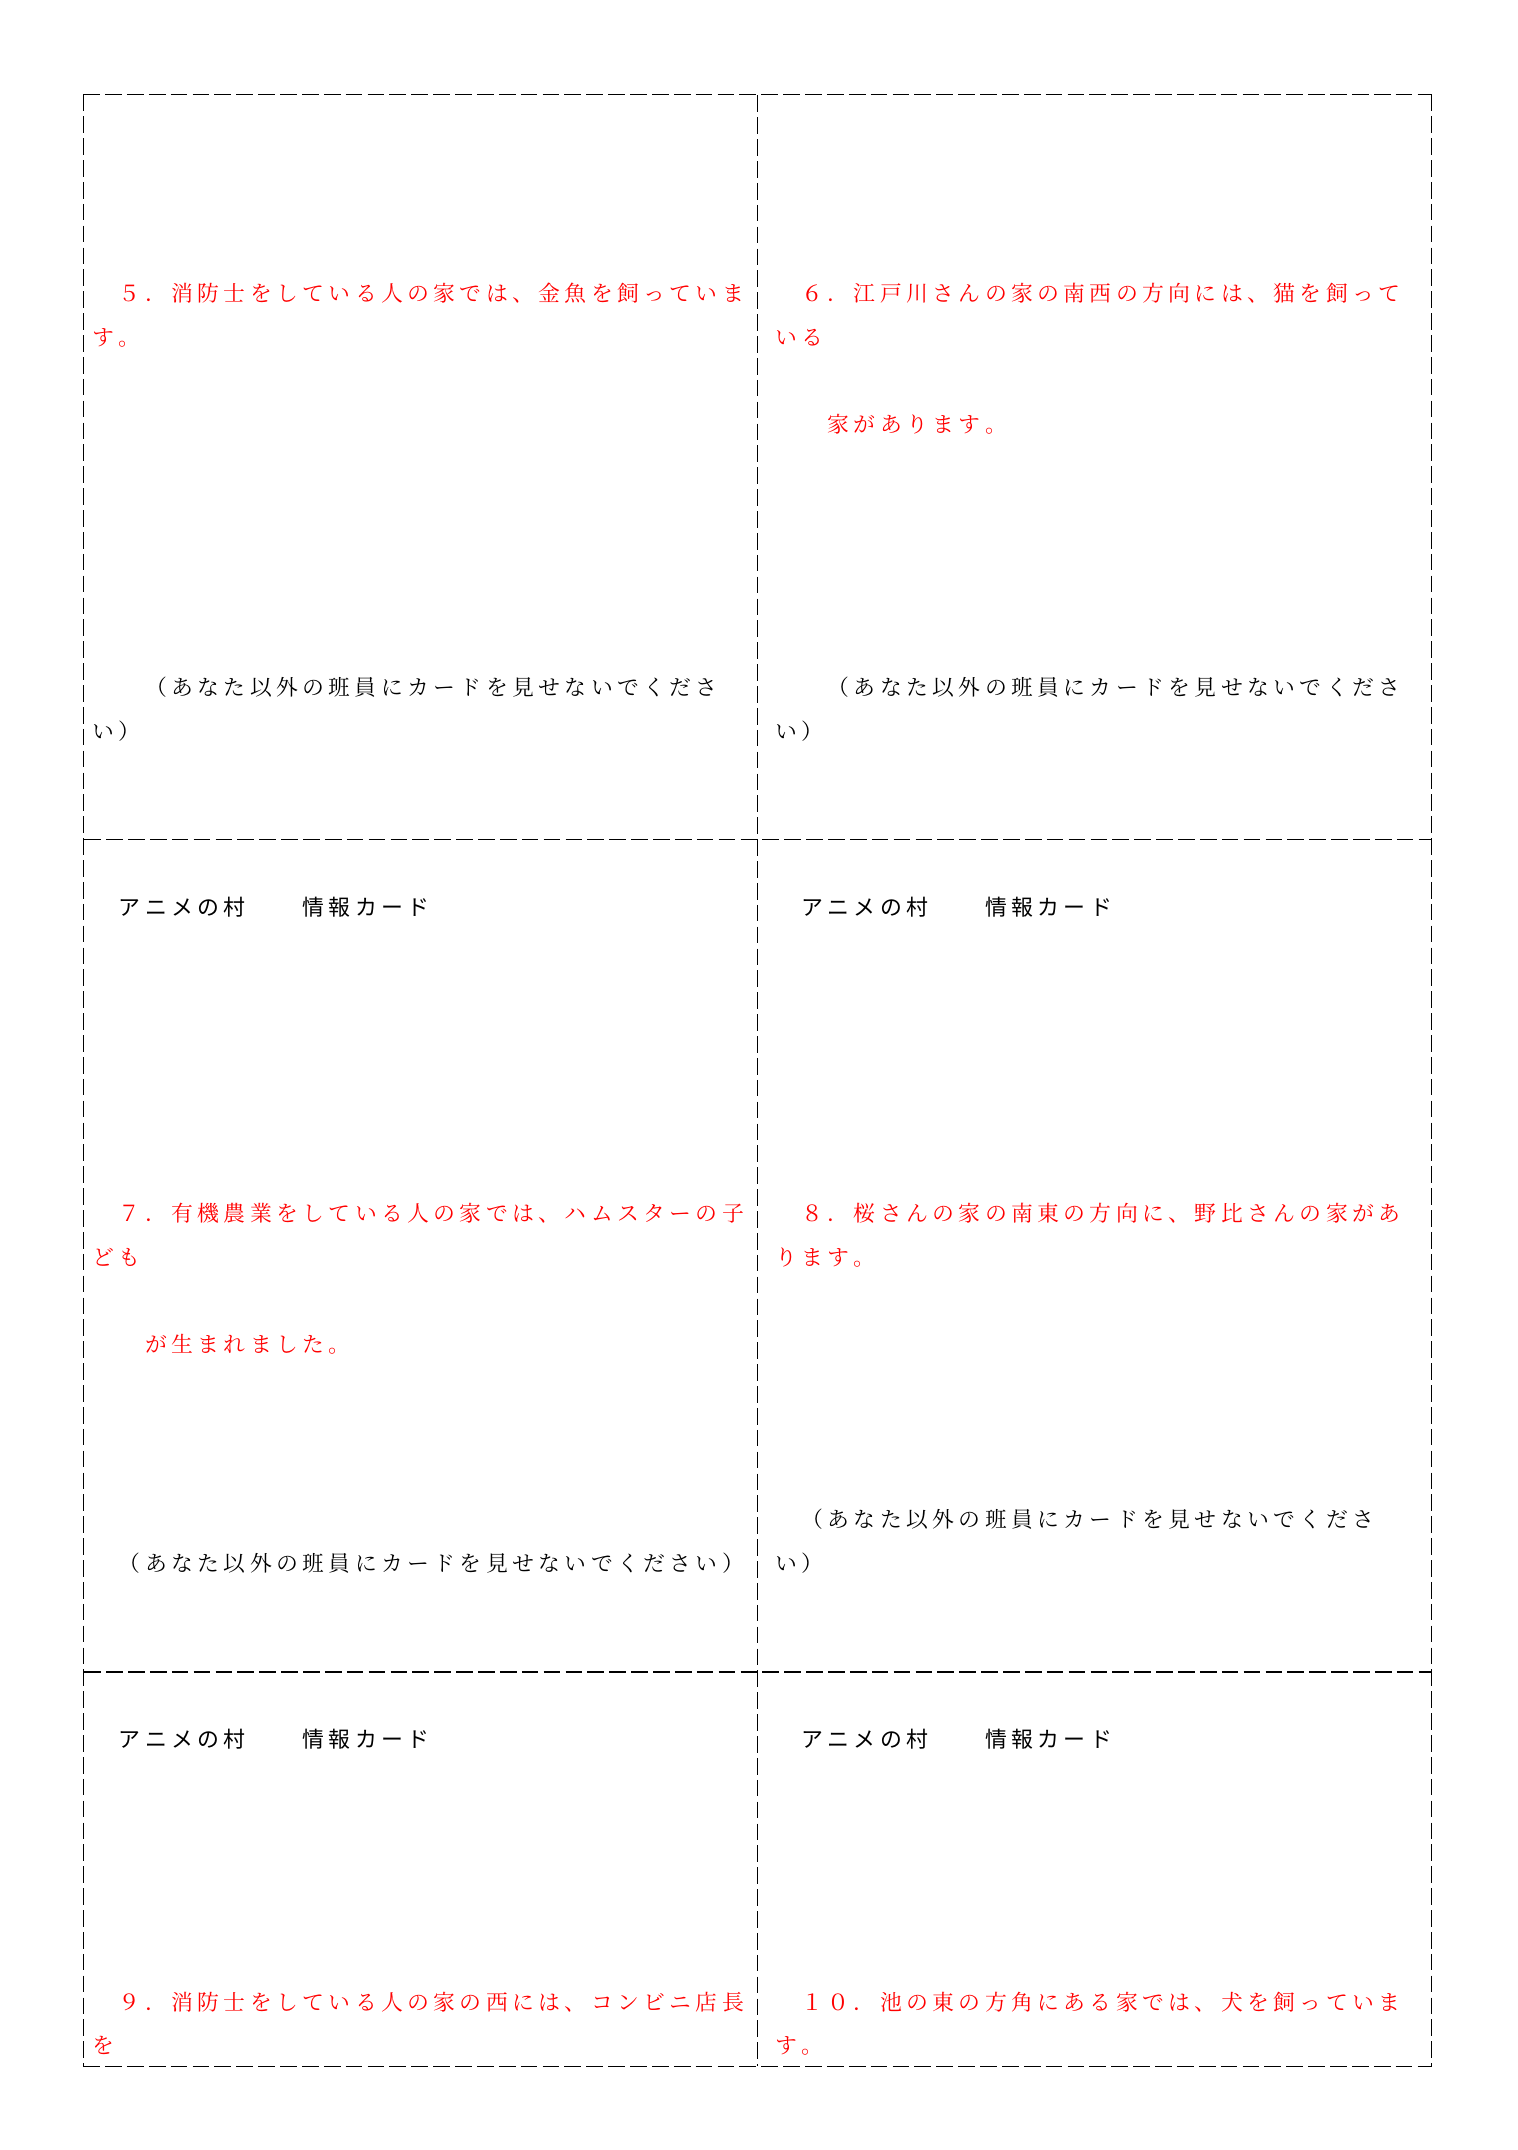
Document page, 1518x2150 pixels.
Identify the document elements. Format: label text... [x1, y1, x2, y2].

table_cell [757, 94, 1431, 839]
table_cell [84, 1671, 757, 2066]
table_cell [757, 1671, 1431, 2066]
table_cell アニメの村 情報カード ７．有機農業をしている人の家では、ハムスターの子ども が生まれました。 （あなた以外の班員にカードを見せないでください） [84, 839, 757, 1671]
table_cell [84, 94, 757, 839]
table_cell アニメの村 情報カード ８．桜さんの家の南東の方向に、野比さんの家があります。 （あなた以外の班員にカードを見せないでください） [757, 839, 1431, 1671]
